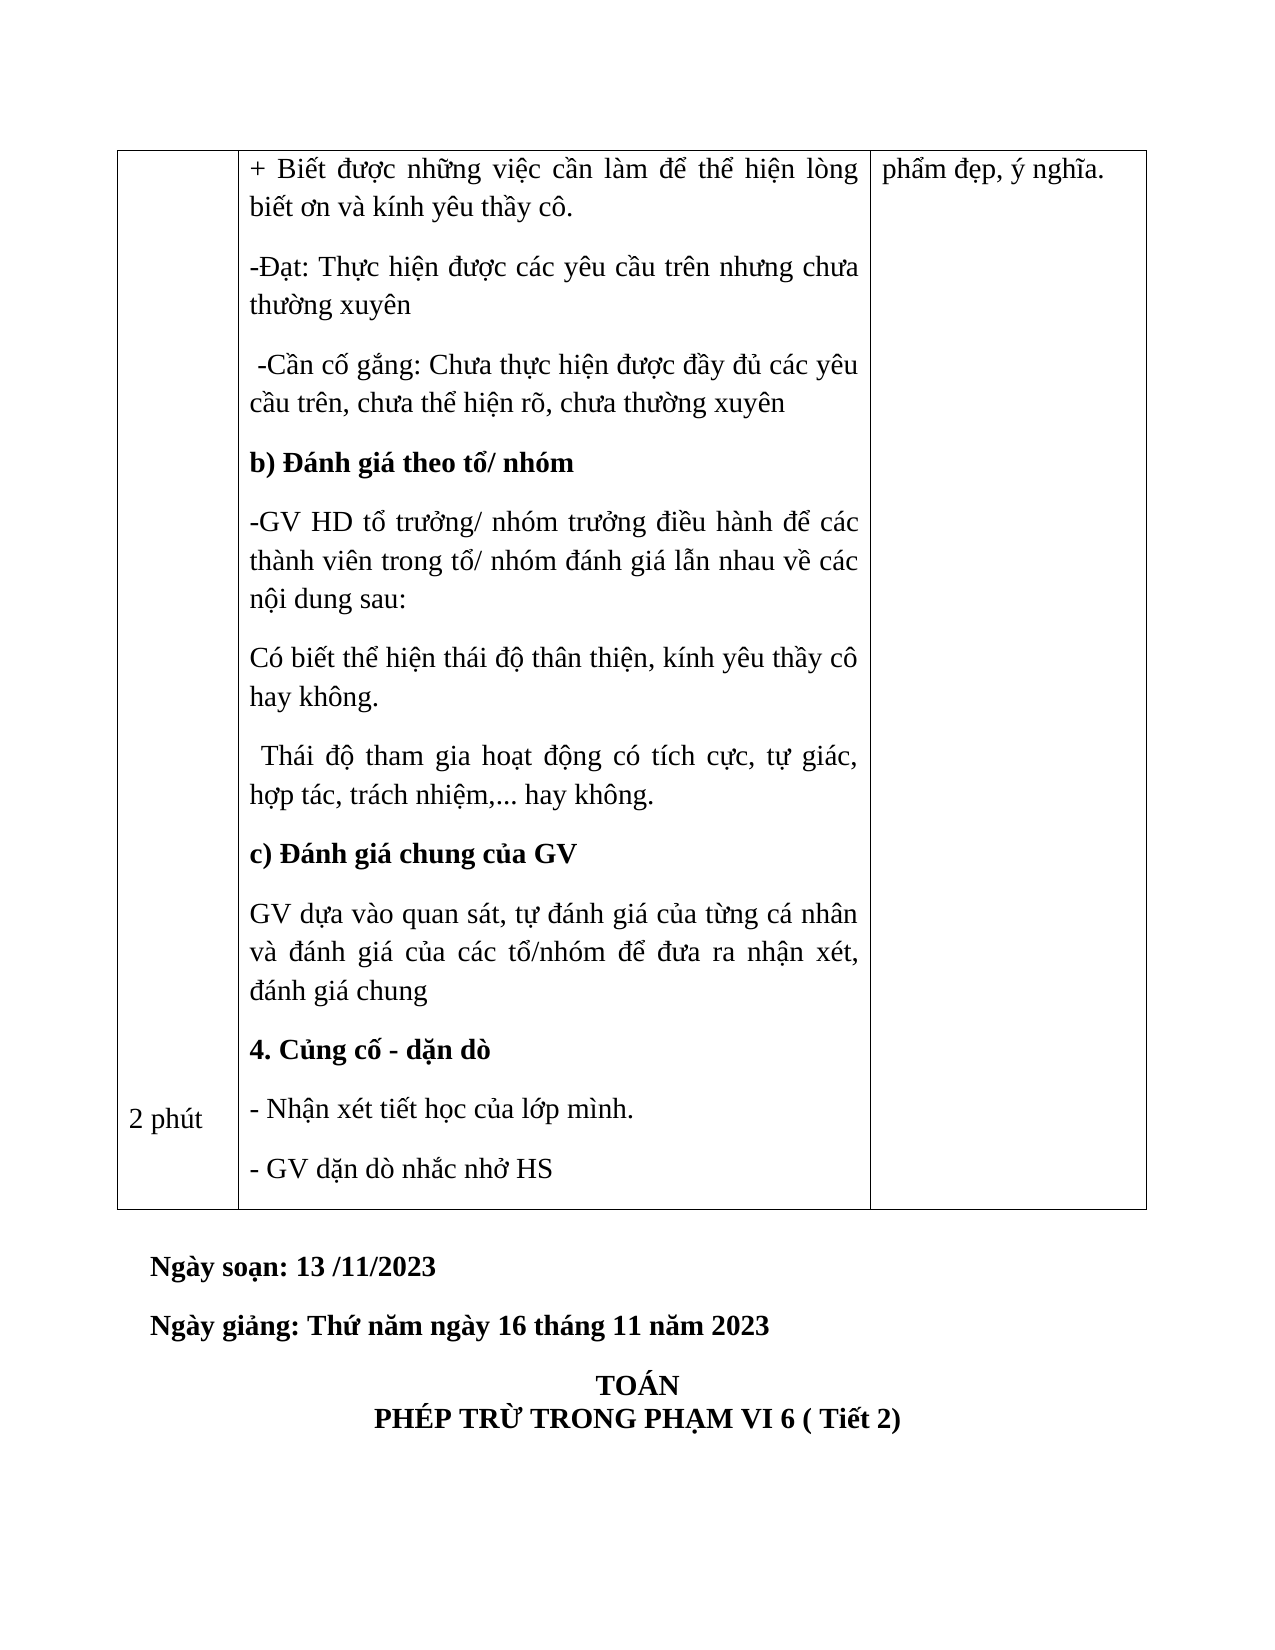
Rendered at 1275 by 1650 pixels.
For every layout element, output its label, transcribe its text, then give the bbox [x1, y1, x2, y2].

text TOÁN [150, 1368, 1125, 1401]
text Ngày giảng: Thứ năm ngày 16 tháng 11 năm 2023 [150, 1308, 1125, 1342]
text PHÉP TRỪ TRONG PHẠM VI 6 ( Tiết 2) [150, 1401, 1125, 1435]
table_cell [118, 151, 238, 1209]
text Ngày soạn: 13 /11/2023 [150, 1249, 1125, 1282]
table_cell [871, 151, 1146, 1209]
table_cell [239, 151, 870, 1209]
